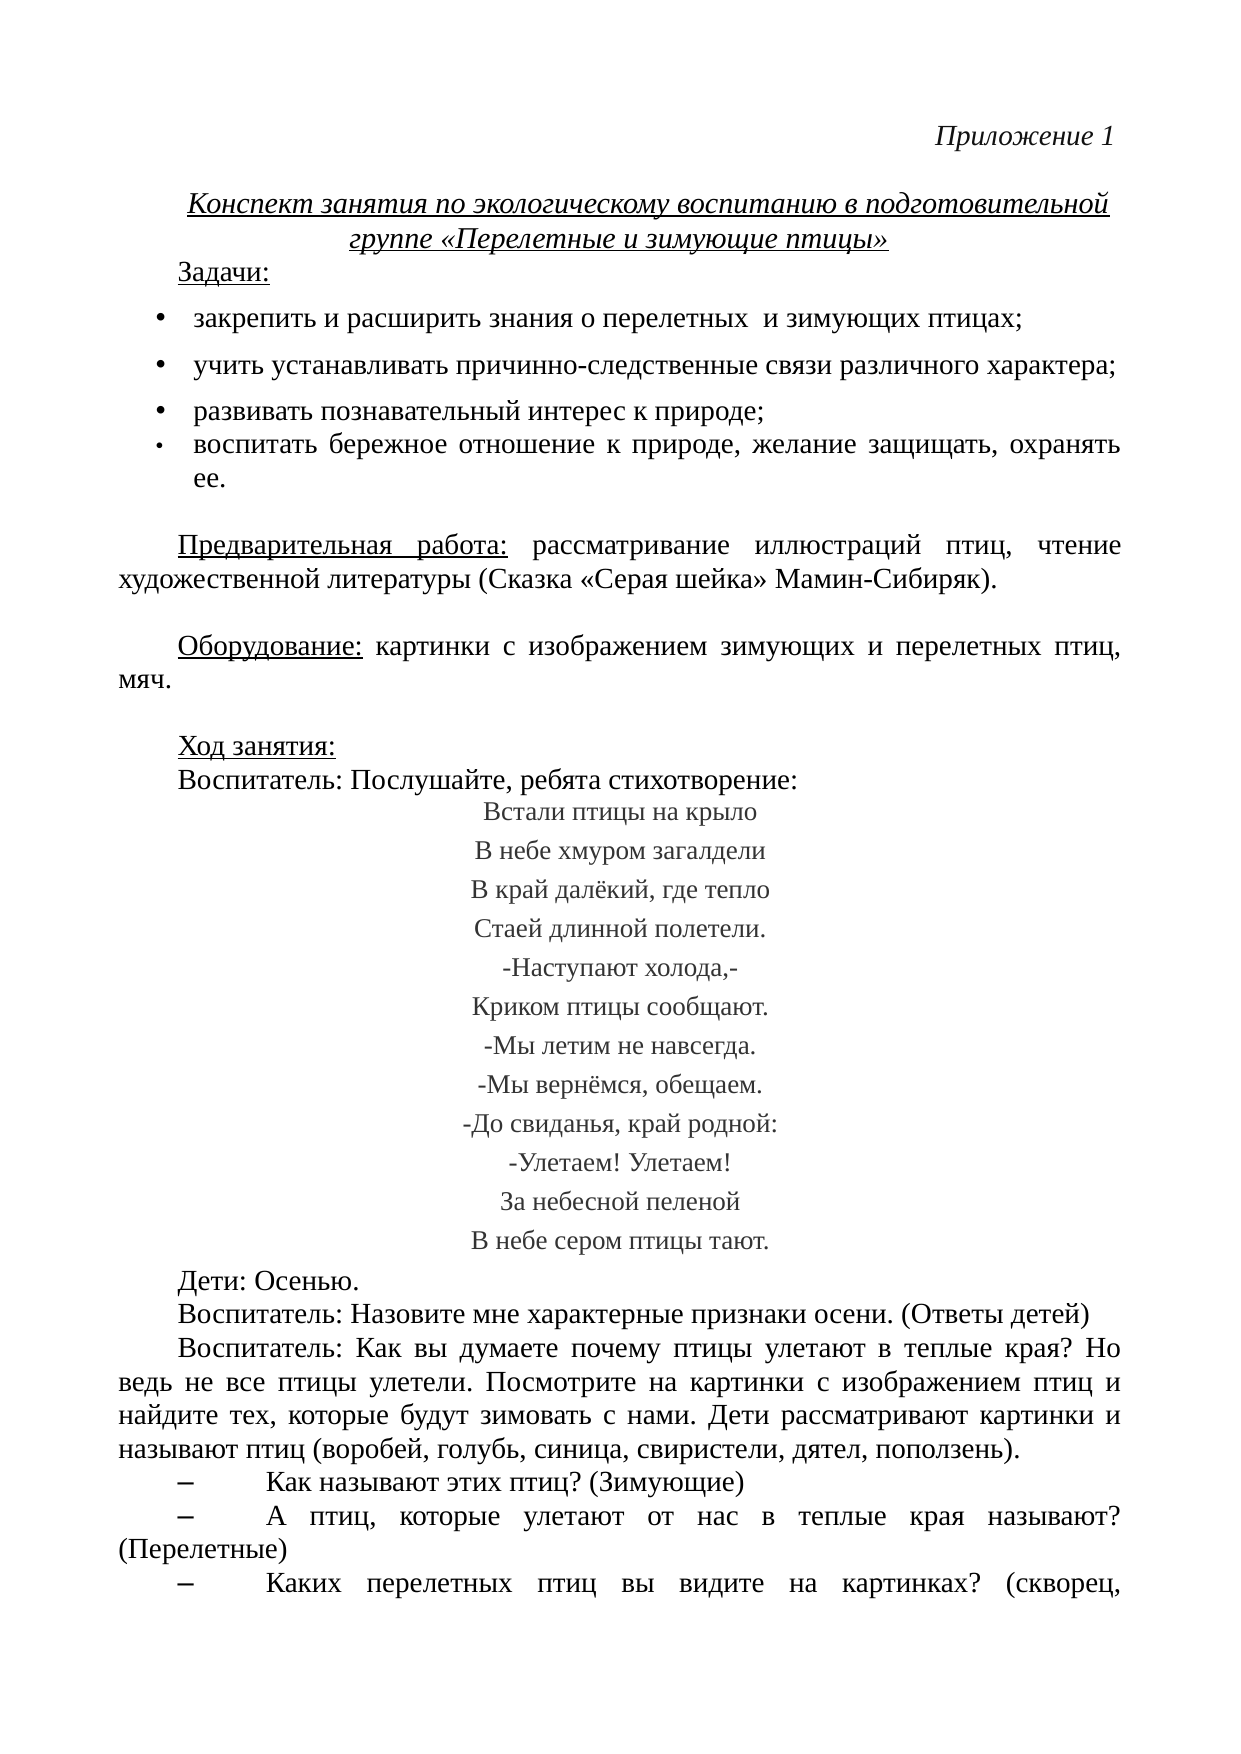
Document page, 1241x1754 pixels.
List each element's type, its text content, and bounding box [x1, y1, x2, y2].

text Задачи: [118, 254, 1122, 288]
text -Наступают холода,- [118, 951, 1122, 982]
text Оборудование: картинки с изображением зимующих и перелетных птиц, мяч. [118, 628, 1122, 695]
list Как называют этих птиц? (Зимующие) [118, 1464, 1122, 1498]
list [118, 1565, 1122, 1599]
text -Улетаем! Улетаем! [118, 1146, 1122, 1177]
text Ход занятия: [118, 728, 1122, 762]
text Конспект занятия по экологическому воспитанию в подготовительной группе «Перелетные и зимующие птицы» [118, 185, 1122, 254]
text Криком птицы сообщают. [118, 990, 1122, 1021]
list А птиц, которые улетают от нас в теплые края называют? (Перелетные) [118, 1498, 1122, 1565]
text В край далёкий, где тепло [118, 873, 1122, 904]
text В небе сером птицы тают. [118, 1224, 1122, 1255]
text Встали птицы на крыло [118, 796, 1122, 827]
text Приложение 1 [118, 118, 1122, 152]
text За небесной пеленой [118, 1185, 1122, 1216]
text -Мы летим не навсегда. [118, 1029, 1122, 1060]
text -До свиданья, край родной: [118, 1107, 1122, 1138]
list развивать познавательный интерес к природе; [156, 393, 1122, 427]
text Предварительная работа: рассматривание иллюстраций птиц, чтение художественной литературы (Сказка «Серая шейка» Мамин-Сибиряк). [118, 527, 1122, 594]
text Дети: Осенью. [118, 1263, 1122, 1297]
text Воспитатель: Назовите мне характерные признаки осени. (Ответы детей) [118, 1297, 1122, 1330]
list учить устанавливать причинно-следственные связи различного характера; [156, 347, 1122, 380]
list закрепить и расширить знания о перелетных и зимующих птицах; [156, 301, 1122, 334]
text В небе хмуром загалдели [118, 834, 1122, 866]
text Воспитатель: Как вы думаете почему птицы улетают в теплые края? Но ведь не все птицы улетели. Посмотрите на картинки с изображением птиц и найдите тех, которые будут зимовать с нами. Дети рассматривают картинки и называют птиц (воробей, голубь, синица, свиристели, дятел, поползень). [118, 1330, 1122, 1464]
text Стаей длинной полетели. [118, 912, 1122, 943]
text -Мы вернёмся, обещаем. [118, 1068, 1122, 1099]
list воспитать бережное отношение к природе, желание защищать, охранять ее. [156, 427, 1122, 494]
text Воспитатель: Послушайте, ребята стихотворение: [118, 762, 1122, 796]
